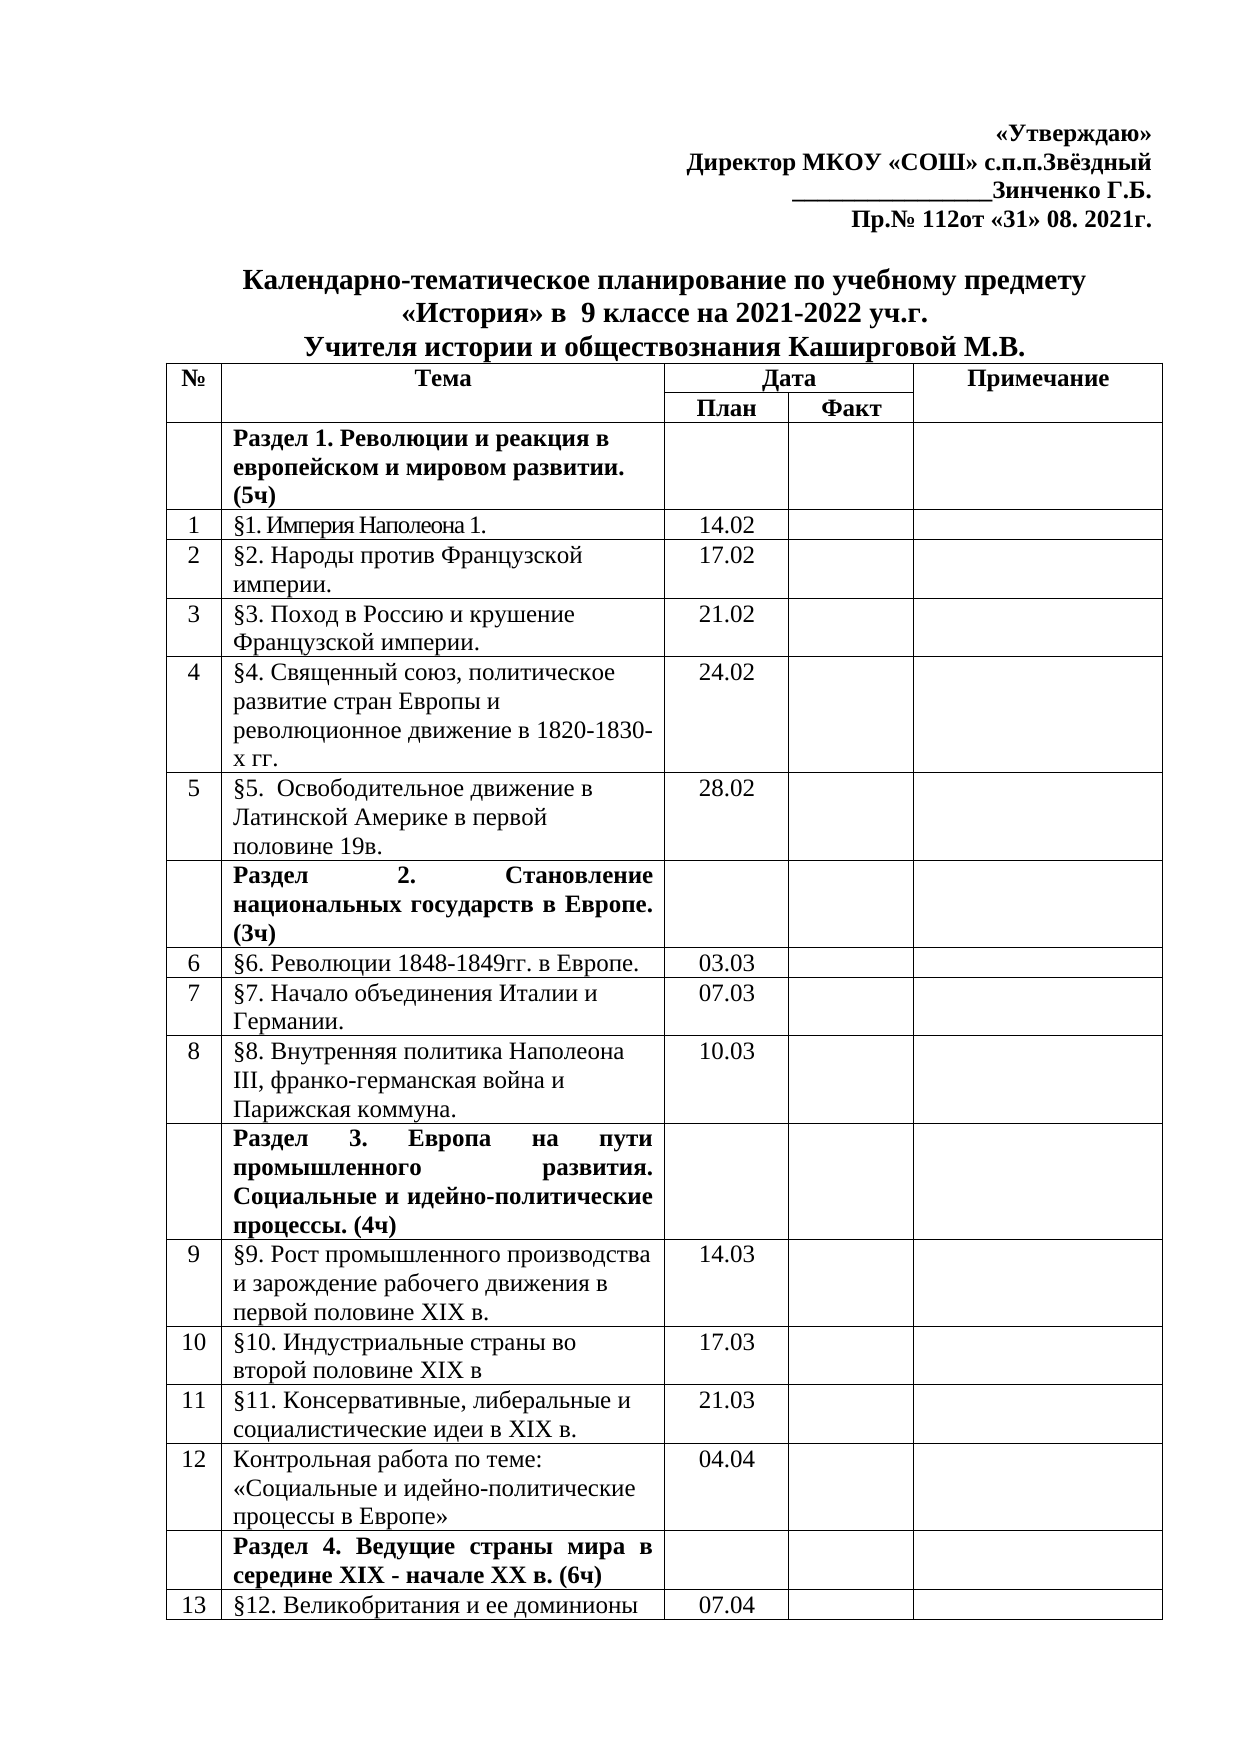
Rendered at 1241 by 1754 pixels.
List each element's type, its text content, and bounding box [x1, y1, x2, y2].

table_cell 1 [167, 510, 221, 539]
table_cell 5 [167, 773, 221, 859]
table_cell [789, 540, 913, 598]
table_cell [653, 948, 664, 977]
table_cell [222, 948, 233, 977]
table_cell [789, 1385, 913, 1443]
text «Утверждаю» [177, 118, 1152, 147]
table_cell 28.02 [665, 773, 788, 859]
table_cell [167, 423, 221, 509]
table_cell [789, 1590, 913, 1618]
table_cell [914, 1385, 1162, 1443]
table_header Примечание [914, 364, 1162, 422]
table_cell [914, 540, 1162, 598]
table_cell §7. Начало объединения Италии и Германии. [222, 978, 664, 1035]
table_cell 24.02 [665, 657, 788, 772]
table_cell [789, 1531, 913, 1589]
table_cell [914, 1240, 1162, 1326]
table_cell 17.02 [665, 540, 788, 598]
table_cell [914, 1531, 1162, 1589]
table_cell [665, 1531, 788, 1589]
table_cell Раздел 3. Европа на пути промышленного развития. Социальные и идейно-политические процессы. (4ч) [222, 1124, 664, 1238]
table_cell [789, 510, 913, 539]
table_cell 14.03 [665, 1240, 788, 1326]
table_cell [914, 1444, 1162, 1530]
table_cell 6 [167, 948, 221, 977]
table_cell [914, 773, 1162, 859]
table_cell §11. Консервативные, либеральные и социалистические идеи в XIX в. [222, 1385, 664, 1443]
table_cell 21.02 [665, 599, 788, 656]
table_cell [914, 1036, 1162, 1122]
table_cell [665, 423, 788, 509]
table_cell [914, 1124, 1162, 1238]
table_header Дата [665, 364, 913, 392]
table_cell Факт [789, 393, 913, 422]
text Пр.№ 112от «31» 08. 2021г. [177, 204, 1152, 233]
table_cell 03.03 [665, 948, 788, 977]
table_cell [167, 1531, 221, 1589]
table_cell [789, 1240, 913, 1326]
table_cell 7 [167, 978, 221, 1035]
table_cell [914, 978, 1162, 1035]
table_cell [914, 599, 1162, 656]
table_cell 07.03 [665, 978, 788, 1035]
table_cell 04.04 [665, 1444, 788, 1530]
table_cell §4. Священный союз, политическое развитие стран Европы и революционное движение в 1820-1830-х гг. [222, 657, 664, 772]
text Учителя истории и обществознания Каширговой М.В. [177, 329, 1152, 362]
table_cell [789, 1036, 913, 1122]
table_cell [789, 1444, 913, 1530]
table_cell §9. Рост промышленного производства и зарождение рабочего движения в первой половине XIX в. [222, 1240, 664, 1326]
table_cell Раздел 4. Ведущие страны мира в середине XIX - начале XX в. (6ч) [222, 1531, 664, 1589]
table_cell §8. Внутренняя политика Наполеона III, франко-германская война и Парижская коммуна. [222, 1036, 664, 1122]
table_cell [789, 599, 913, 656]
table_cell [789, 423, 913, 509]
table_cell §10. Индустриальные страны во второй половине XIX в [222, 1327, 664, 1384]
table_cell [789, 861, 913, 947]
table_cell 10.03 [665, 1036, 788, 1122]
table_cell [914, 1327, 1162, 1384]
table_cell 07.04 [665, 1590, 788, 1618]
table_cell 9 [167, 1240, 221, 1326]
table_cell [914, 948, 1162, 977]
table_cell [914, 510, 1162, 539]
table_cell Раздел 2. Становление национальных государств в Европе. (3ч) [222, 861, 664, 947]
table_cell [167, 861, 221, 947]
table_cell [914, 1590, 1162, 1618]
table_cell [789, 1124, 913, 1238]
table_cell 8 [167, 1036, 221, 1122]
table_header № [167, 364, 221, 422]
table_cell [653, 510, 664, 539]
table_cell §3. Поход в Россию и крушение Французской империи. [222, 599, 664, 656]
table_cell 10 [167, 1327, 221, 1384]
table_cell [789, 657, 913, 772]
table_cell 14.02 [665, 510, 788, 539]
table_cell [914, 423, 1162, 509]
table_header Тема [222, 364, 664, 422]
table_cell [789, 1327, 913, 1384]
table_cell 21.03 [665, 1385, 788, 1443]
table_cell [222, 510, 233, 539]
table_cell 3 [167, 599, 221, 656]
table_cell [167, 1124, 221, 1238]
table_cell [665, 1124, 788, 1238]
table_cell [222, 1590, 664, 1618]
text Директор МКОУ «СОШ» с.п.п.Звёздный [177, 147, 1152, 176]
table_cell [665, 861, 788, 947]
table_cell [914, 861, 1162, 947]
table_cell План [665, 393, 788, 422]
table_cell Раздел 1. Революции и реакция в европейском и мировом развитии. (5ч) [222, 423, 664, 509]
text ________________Зинченко Г.Б. [177, 176, 1152, 204]
table_cell §2. Народы против Французской империи. [222, 540, 664, 598]
table_cell [789, 948, 913, 977]
table_cell 2 [167, 540, 221, 598]
table_cell [914, 657, 1162, 772]
table_cell Контрольная работа по теме: «Социальные и идейно-политические процессы в Европе» [222, 1444, 664, 1530]
table_cell 13 [167, 1590, 221, 1618]
table_cell 4 [167, 657, 221, 772]
table_cell [789, 773, 913, 859]
table_cell 11 [167, 1385, 221, 1443]
text Календарно-тематическое планирование по учебному предмету «История» в 9 классе на 2021-2022 уч.г. [177, 262, 1152, 329]
table_cell §5. Освободительное движение в Латинской Америке в первой половине 19в. [222, 773, 664, 859]
table_cell 17.03 [665, 1327, 788, 1384]
table_cell [789, 978, 913, 1035]
table_cell 12 [167, 1444, 221, 1530]
